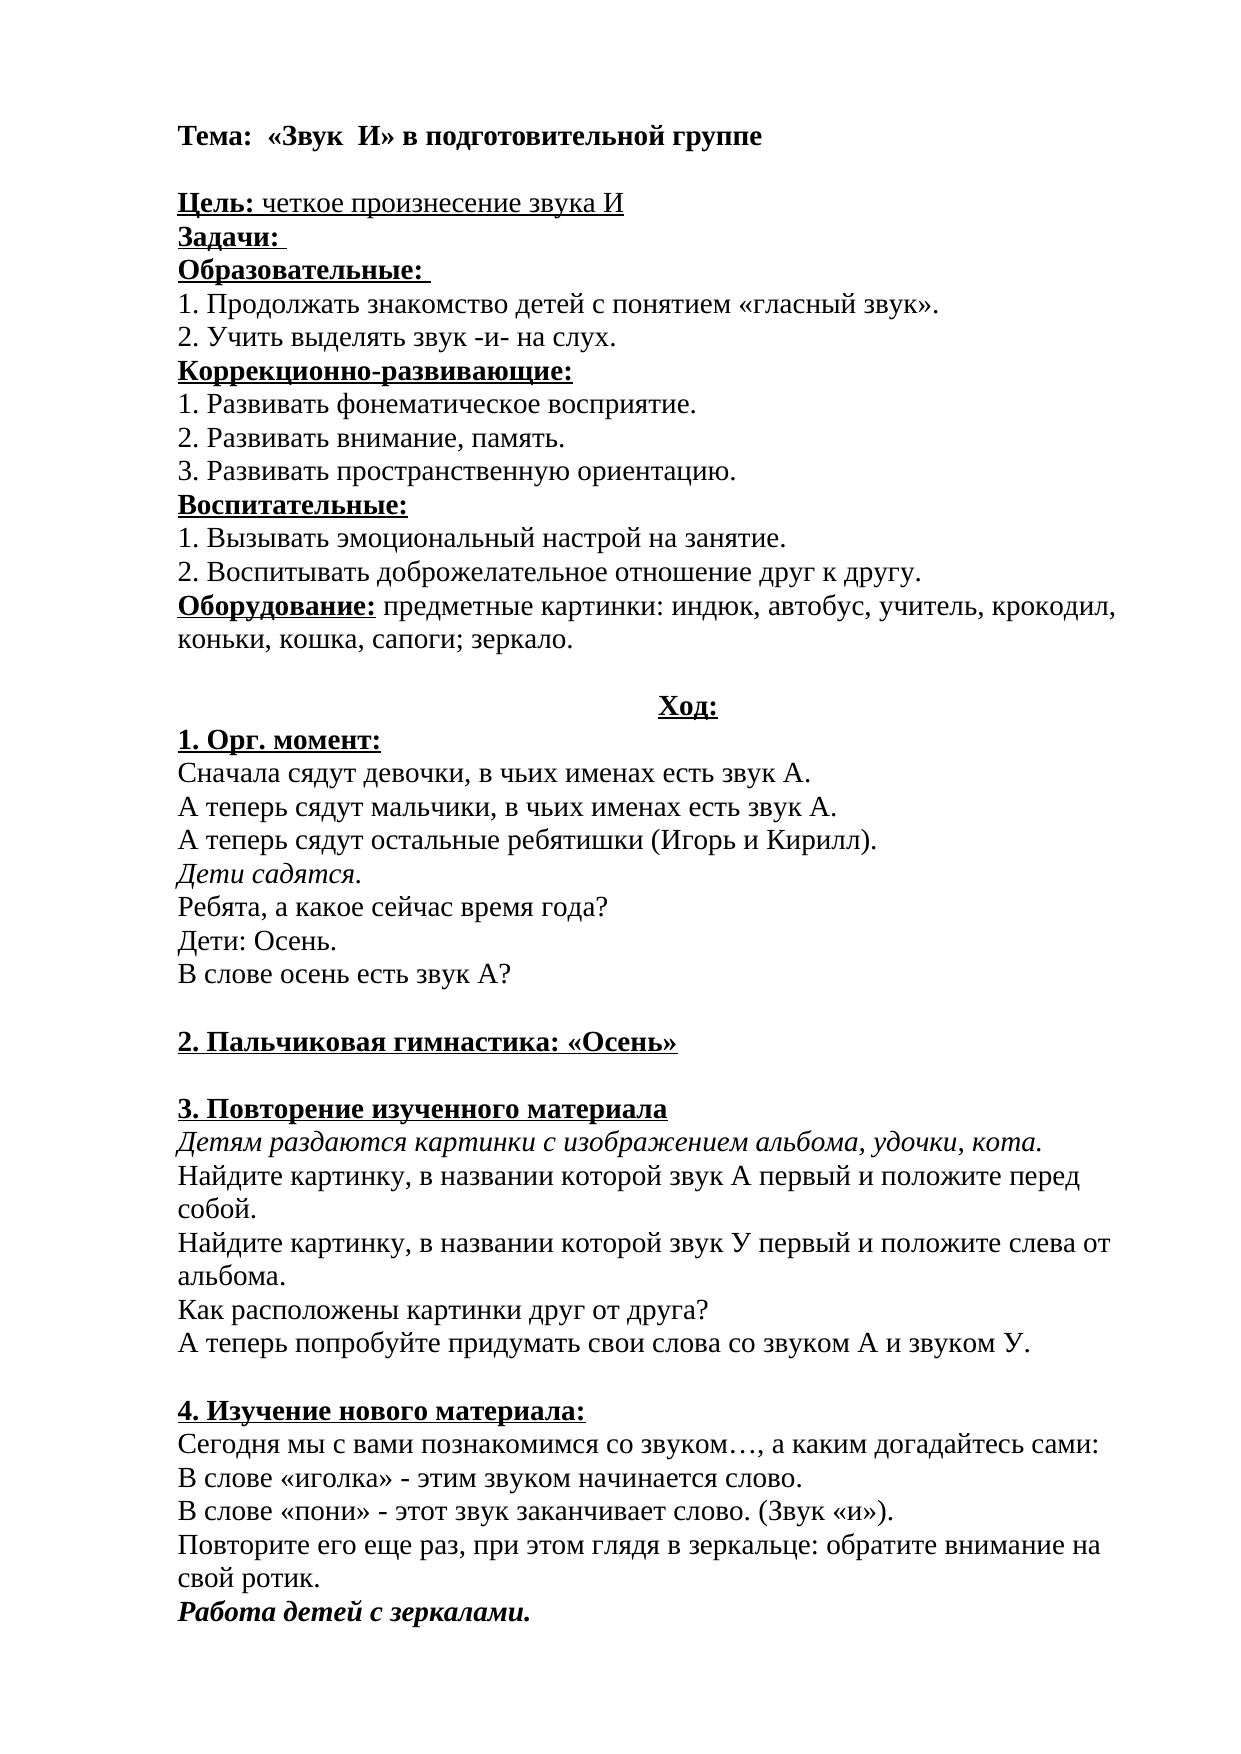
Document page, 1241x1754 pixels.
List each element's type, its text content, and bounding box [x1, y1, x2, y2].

text 1. Вызывать эмоциональный настрой на занятие. [177, 521, 1152, 554]
text Дети садятся. [177, 856, 1152, 889]
text Сначала сядут девочки, в чьих именах есть звук А. [177, 755, 1152, 789]
text 3. Повторение изученного материала [177, 1091, 1152, 1124]
text Воспитательные: [177, 487, 1152, 521]
text 3. Развивать пространственную ориентацию. [177, 453, 1152, 487]
text А теперь сядут остальные ребятишки (Игорь и Кирилл). [177, 822, 1152, 856]
text Найдите картинку, в названии которой звук А первый и положите перед собой. [177, 1158, 1152, 1225]
text Найдите картинку, в названии которой звук У первый и положите слева от альбома. [177, 1225, 1152, 1292]
text 2. Воспитывать доброжелательное отношение друг к другу. [177, 554, 1152, 588]
text 1. Развивать фонематическое восприятие. [177, 386, 1152, 420]
text Тема: «Звук И» в подготовительной группе [177, 118, 1152, 152]
text А теперь сядут мальчики, в чьих именах есть звук А. [177, 789, 1152, 822]
text Детям раздаются картинки с изображением альбома, удочки, кота. [177, 1124, 1152, 1158]
text 1. Орг. момент: [177, 722, 1152, 755]
text Повторите его еще раз, при этом глядя в зеркальце: обратите внимание на свой ротик. [177, 1527, 1152, 1594]
text Оборудование: предметные картинки: индюк, автобус, учитель, крокодил, коньки, кошка, сапоги; зеркало. [177, 588, 1152, 655]
text 2. Учить выделять звук -и- на слух. [177, 319, 1152, 353]
text 4. Изучение нового материала: [177, 1393, 1152, 1426]
text Образовательные: [177, 252, 1152, 286]
text Задачи: [177, 219, 1152, 252]
text Ребята, а какое сейчас время года? [177, 889, 1152, 923]
text Сегодня мы с вами познакомимся со звуком…, а каким догадайтесь сами: [177, 1426, 1152, 1460]
text 2. Развивать внимание, память. [177, 420, 1152, 453]
text А теперь попробуйте придумать свои слова со звуком А и звуком У. [177, 1326, 1152, 1359]
text 1. Продолжать знакомство детей с понятием «гласный звук». [177, 286, 1152, 319]
text Работа детей с зеркалами. [177, 1594, 1152, 1627]
text Цель: четкое произнесение звука И [177, 185, 1152, 219]
text Ход: [224, 688, 1152, 722]
text В слове «пони» - этот звук заканчивает слово. (Звук «и»). [177, 1493, 1152, 1527]
text В слове осень есть звук А? [177, 957, 1152, 990]
text В слове «иголка» - этим звуком начинается слово. [177, 1460, 1152, 1493]
text Коррекционно-развивающие: [177, 353, 1152, 386]
text Как расположены картинки друг от друга? [177, 1292, 1152, 1326]
text 2. Пальчиковая гимнастика: «Осень» [177, 1024, 1152, 1057]
text Дети: Осень. [177, 923, 1152, 957]
